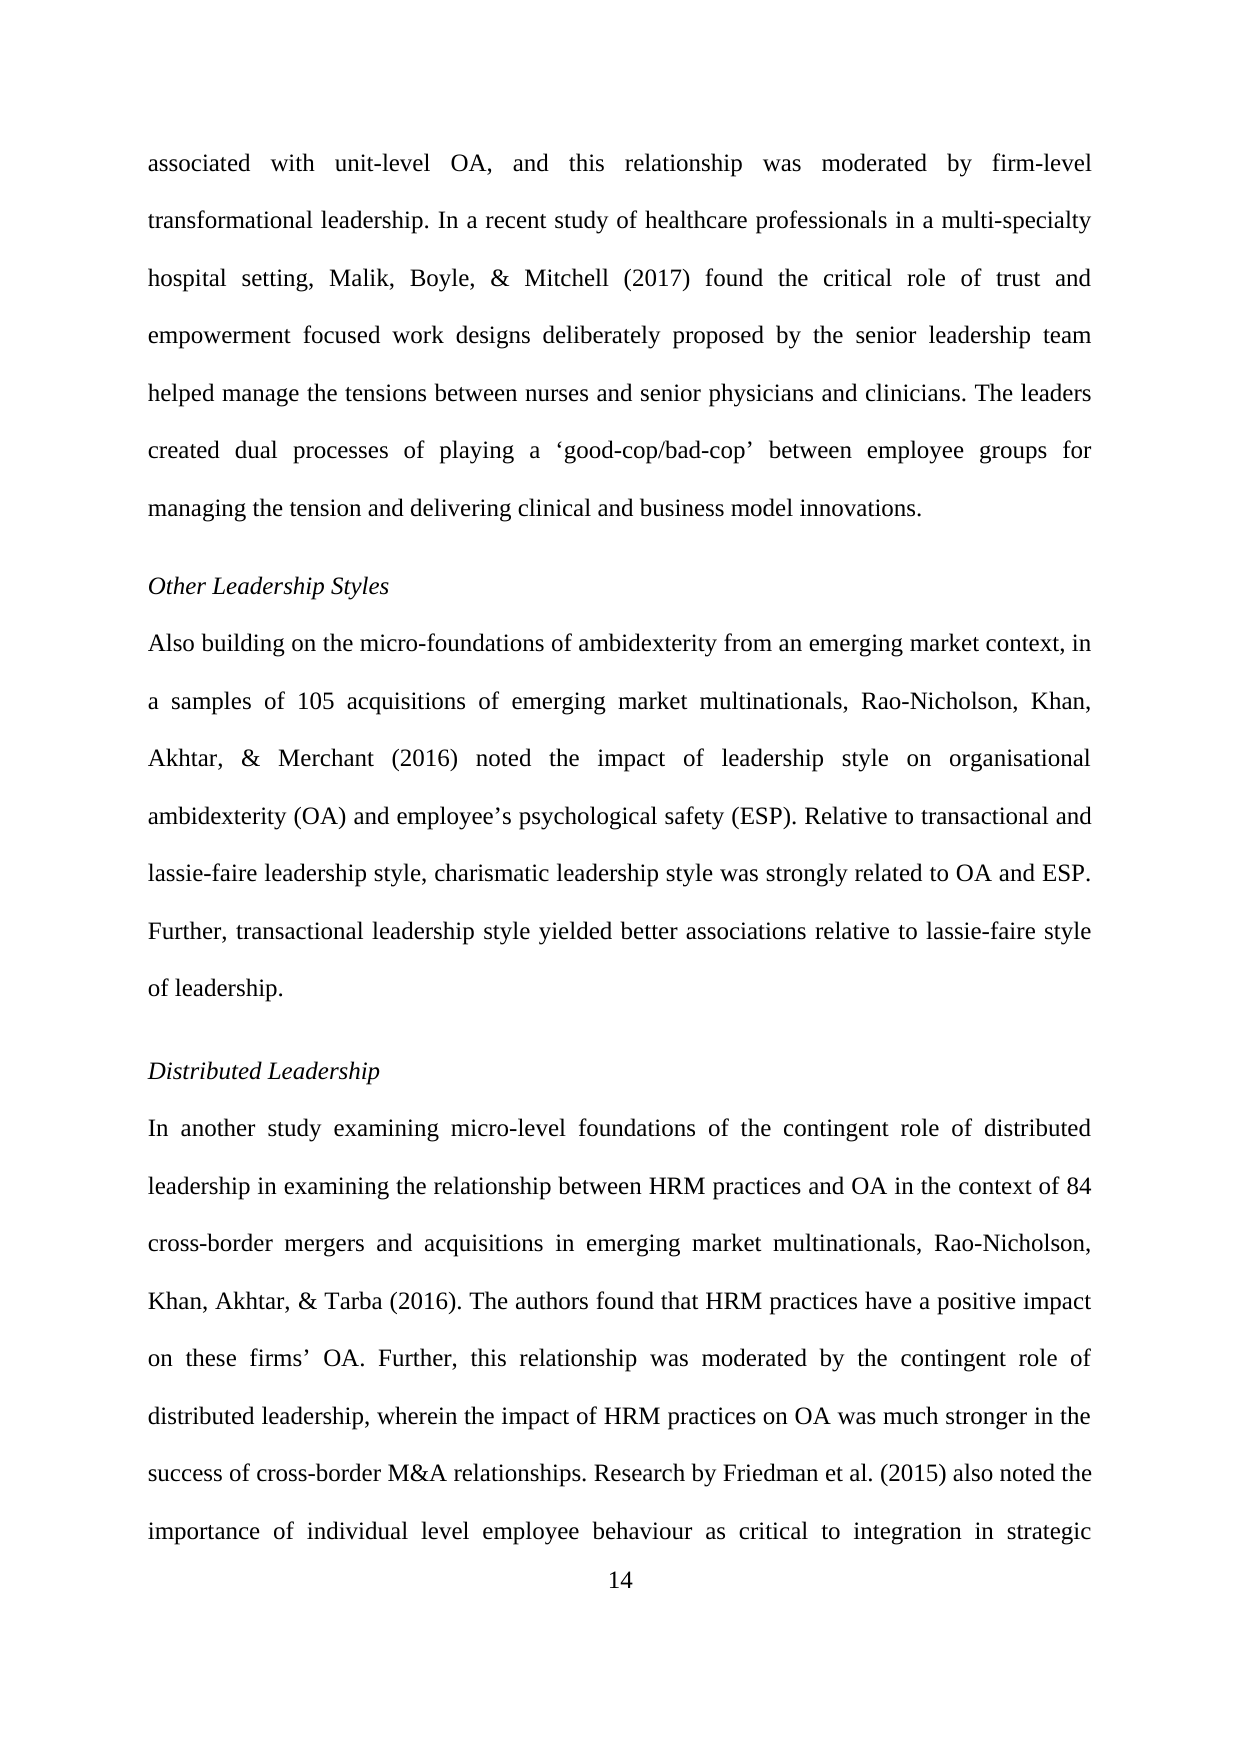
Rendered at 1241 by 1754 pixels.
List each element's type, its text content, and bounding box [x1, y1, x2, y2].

subtitle Distributed Leadership [148, 1056, 1092, 1085]
subtitle Other Leadership Styles [148, 571, 1092, 600]
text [148, 1113, 1092, 1545]
text Also building on the micro-foundations of ambidexterity from an emerging market context, in a samples of 105 acquisitions of emerging market multinationals, Rao-Nicholson, Khan, Akhtar, & Merchant (2016) noted the impact of leadership style on organisational ambidexterity (OA) and employee’s psychological safety (ESP). Relative to transactional and lassie-faire leadership style, charismatic leadership style was strongly related to OA and ESP. Further, transactional leadership style yielded better associations relative to lassie-faire style of leadership. [148, 628, 1092, 1002]
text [148, 148, 1092, 521]
